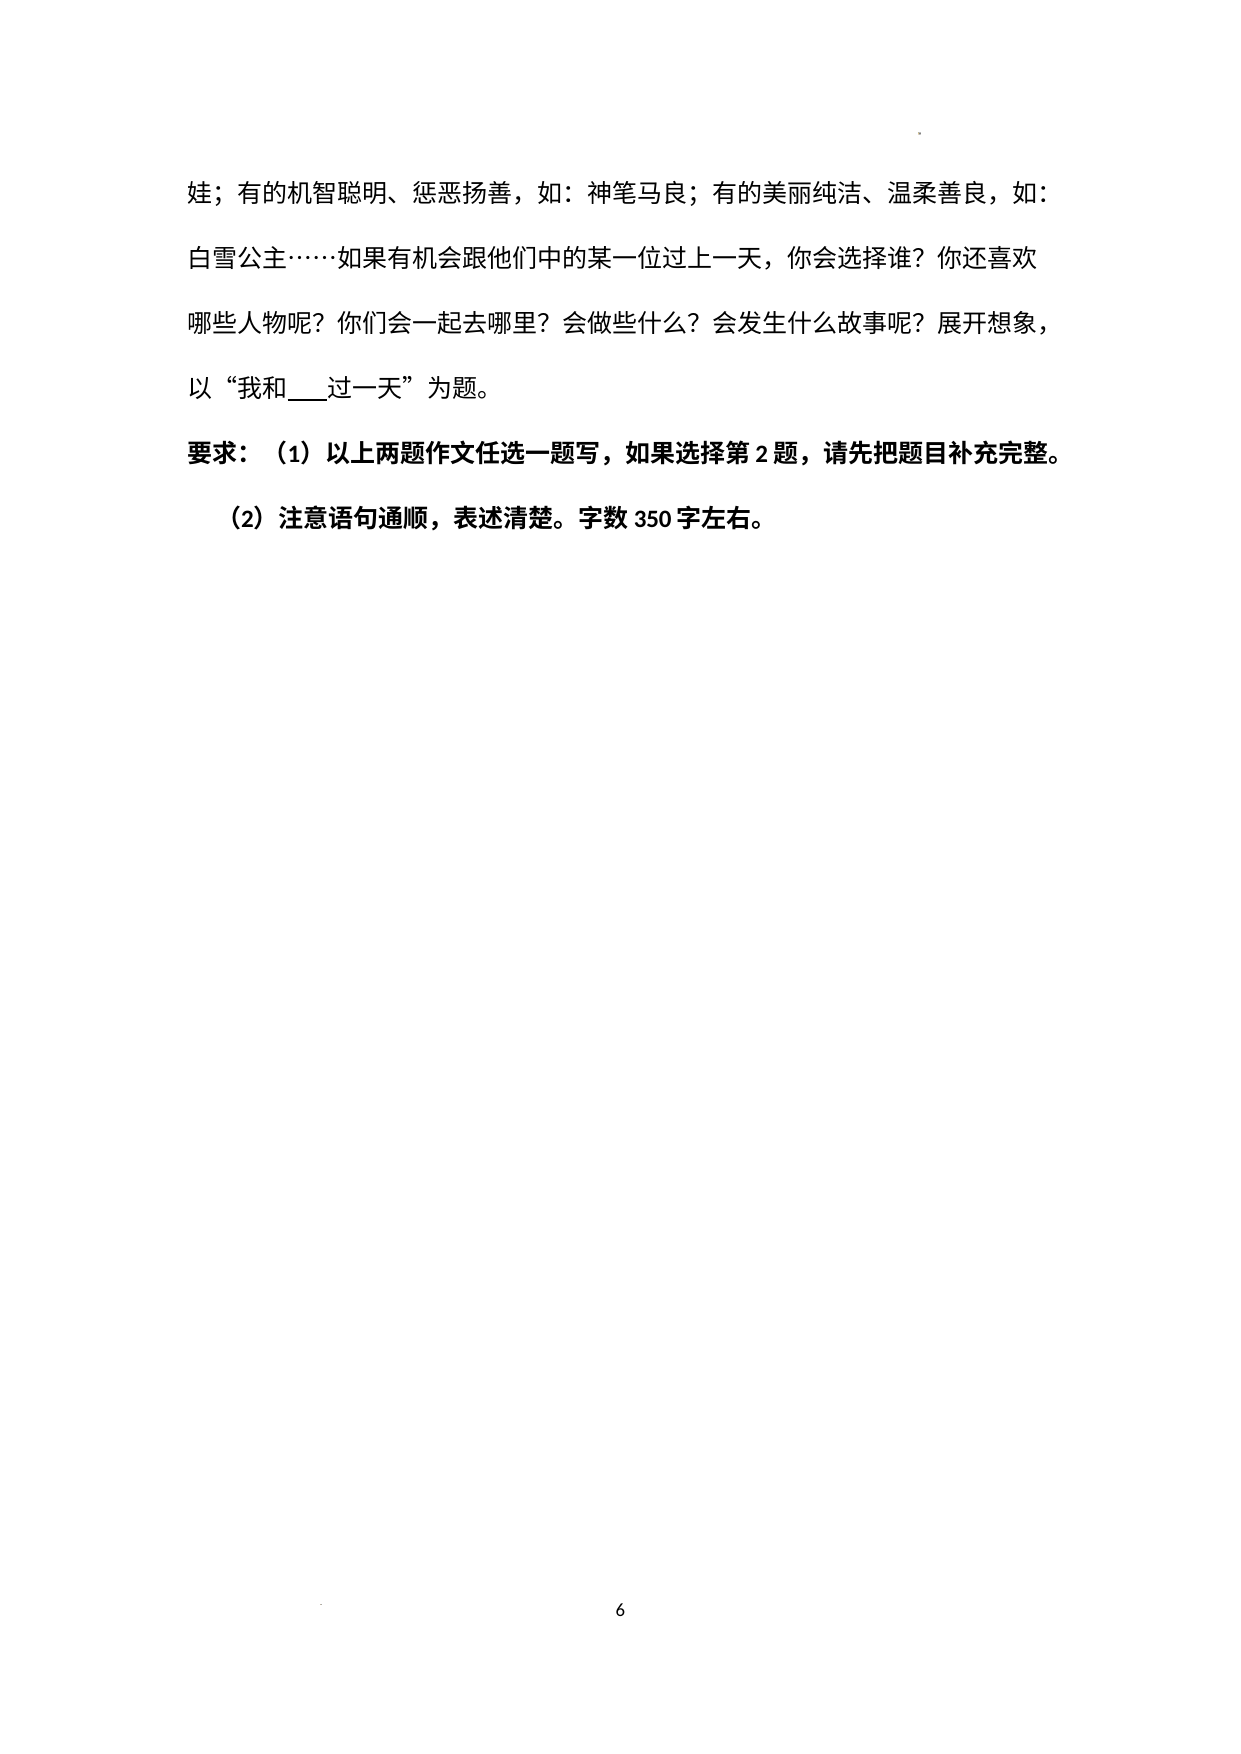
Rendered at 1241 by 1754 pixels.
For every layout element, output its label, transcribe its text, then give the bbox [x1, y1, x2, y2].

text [187, 159, 1053, 419]
text （2）注意语句通顺，表述清楚。字数350字左右。 [187, 484, 1053, 549]
text 要求：（1）以上两题作文任选一题写，如果选择第2题，请先把题目补充完整。 [187, 419, 1053, 484]
